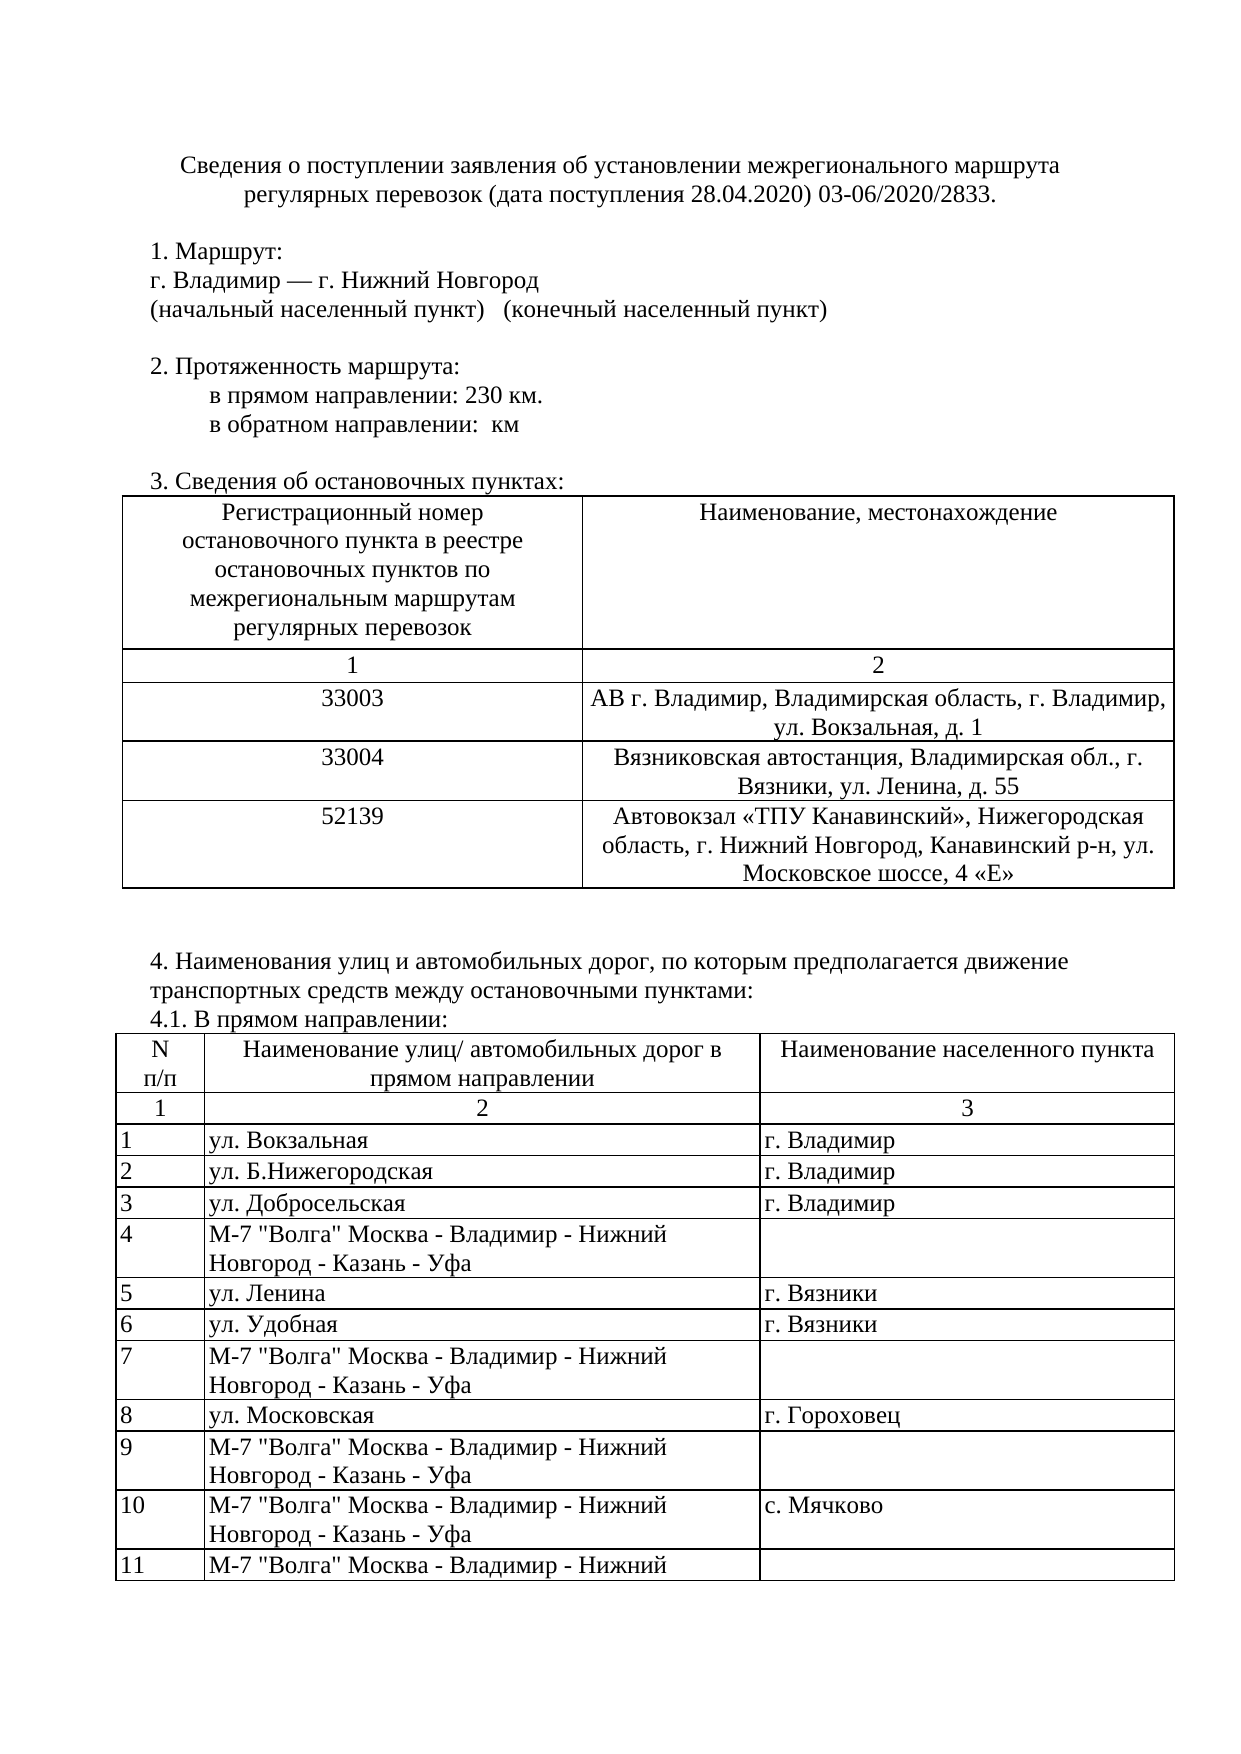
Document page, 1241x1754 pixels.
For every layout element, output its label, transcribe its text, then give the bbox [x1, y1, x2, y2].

text (начальный населенный пункт) (конечный населенный пункт) [150, 294, 1090, 322]
table_cell [761, 1432, 1174, 1489]
table_cell 11 [117, 1550, 204, 1579]
text 1. Маршрут: [150, 236, 1090, 265]
table_cell ул. Удобная [205, 1310, 759, 1339]
table_cell г. Владимир [761, 1125, 1174, 1154]
table_cell 5 [117, 1278, 204, 1308]
table_cell 10 [117, 1491, 204, 1548]
table_header Регистрационный номер остановочного пункта в реестре остановочных пунктов по межрегиональным маршрутам регулярных перевозок [123, 497, 582, 648]
table_cell 3 [117, 1188, 204, 1217]
table_cell г. Вязники [761, 1310, 1174, 1339]
table_cell 1 [123, 650, 582, 681]
table_header Наименование населенного пункта [761, 1034, 1174, 1092]
table_cell г. Владимир [761, 1156, 1174, 1186]
table_cell 8 [117, 1400, 204, 1430]
table_cell 1 [117, 1093, 204, 1123]
text в обратном направлении: км [150, 409, 1090, 437]
text 3. Сведения об остановочных пунктах: [150, 466, 1090, 495]
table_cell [205, 1432, 759, 1489]
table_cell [205, 1491, 759, 1548]
text 2. Протяженность маршрута: [150, 351, 1090, 380]
table_cell с. Мячково [761, 1491, 1174, 1548]
table_cell г. Владимир [761, 1188, 1174, 1217]
table_cell 52139 [123, 801, 582, 887]
table_cell ул. Вокзальная [205, 1125, 759, 1154]
table_cell ул. Добросельская [205, 1188, 759, 1217]
table_cell 1 [117, 1125, 204, 1154]
text в прямом направлении: 230 км. [150, 380, 1090, 409]
table_header N п/п [117, 1034, 204, 1092]
table_cell Автовокзал «ТПУ Канавинский», Нижегородская область, г. Нижний Новгород, Канавинский р-н, ул. Московское шоссе, 4 «Е» [583, 801, 1173, 887]
table_cell 9 [117, 1432, 204, 1489]
table_cell [761, 1341, 1174, 1398]
table_cell 3 [761, 1093, 1174, 1123]
text 4.1. В прямом направлении: [150, 1004, 1090, 1033]
table_cell [761, 1219, 1174, 1277]
table_header Наименование, местонахождение [583, 497, 1173, 648]
table_cell 33003 [123, 683, 582, 740]
table_cell 33004 [123, 742, 582, 799]
table_header Наименование улиц/ автомобильных дорог в прямом направлении [205, 1034, 759, 1092]
table_cell М-7 "Волга" Москва - Владимир - Нижний Новгород - Казань - Уфа [205, 1219, 759, 1277]
text 4. Наименования улиц и автомобильных дорог, по которым предполагается движение транспортных средств между остановочными пунктами: [150, 946, 1090, 1004]
table_cell ул. Ленина [205, 1278, 759, 1308]
table_cell 4 [117, 1219, 204, 1277]
table_cell [761, 1550, 1174, 1579]
table_cell г. Вязники [761, 1278, 1174, 1308]
table_cell Вязниковская автостанция, Владимирская обл., г. Вязники, ул. Ленина, д. 55 [583, 742, 1173, 799]
table_cell АВ г. Владимир, Владимирская область, г. Владимир, ул. Вокзальная, д. 1 [583, 683, 1173, 740]
text г. Владимир — г. Нижний Новгород [150, 265, 1090, 294]
table_cell 6 [117, 1310, 204, 1339]
table_cell ул. Московская [205, 1400, 759, 1430]
table_cell М-7 "Волга" Москва - Владимир - Нижний Новгород - Казань - Уфа [205, 1341, 759, 1398]
table_cell 2 [117, 1156, 204, 1186]
table_cell 2 [205, 1093, 759, 1123]
table_cell г. Гороховец [761, 1400, 1174, 1430]
table_cell 2 [583, 650, 1173, 681]
table_cell ул. Б.Нижегородская [205, 1156, 759, 1186]
table_cell 7 [117, 1341, 204, 1398]
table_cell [205, 1550, 759, 1579]
text Сведения о поступлении заявления об установлении межрегионального маршрута регулярных перевозок (дата поступления 28.04.2020) 03-06/2020/2833. [150, 150, 1090, 207]
